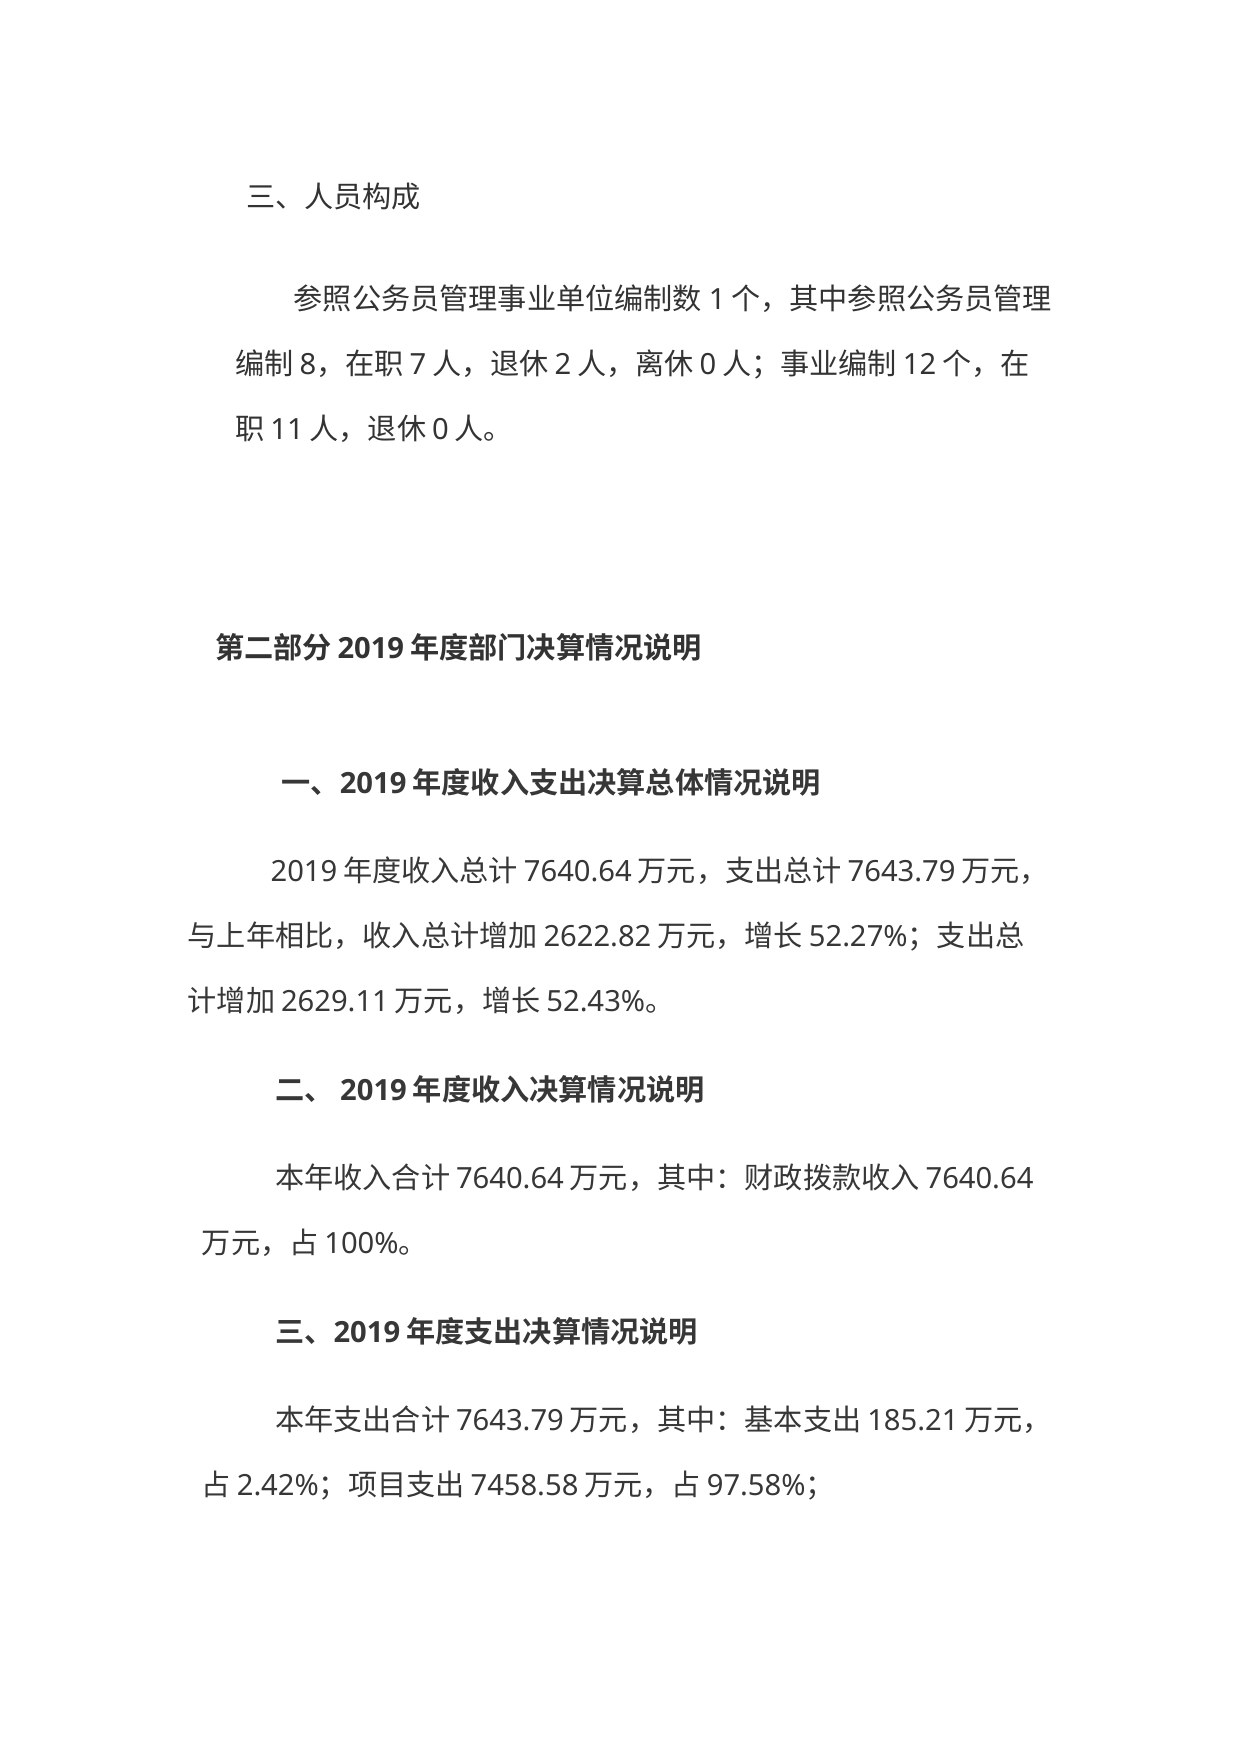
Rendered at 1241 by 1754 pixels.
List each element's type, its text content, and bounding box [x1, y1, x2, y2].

text 本年支出合计7643.79万元，其中：基本支出185.21万元，占2.42%；项目支出7458.58万元，占97.58%； [202, 1385, 1053, 1515]
text 参照公务员管理事业单位编制数 1个，其中参照公务员管理编制8，在职7人，退休2人，离休0人；事业编制12个，在职11人，退休0人。 [235, 264, 1053, 459]
text 本年收入合计7640.64万元，其中：财政拨款收入7640.64万元，占100%。 [202, 1143, 1053, 1273]
text 第二部分2019年度部门决算情况说明 [215, 613, 1053, 678]
text 三、2019年度支出决算情况说明 [202, 1297, 1053, 1362]
text 一、2019年度收入支出决算总体情况说明 [281, 748, 1053, 813]
text 2019年度收入总计7640.64万元，支出总计7643.79万元，与上年相比，收入总计增加2622.82万元，增长52.27%；支出总计增加2629.11万元，增长52.43%。 [187, 837, 1053, 1032]
text 二、 2019年度收入决算情况说明 [202, 1055, 1053, 1120]
text 三、人员构成 [187, 162, 1053, 227]
